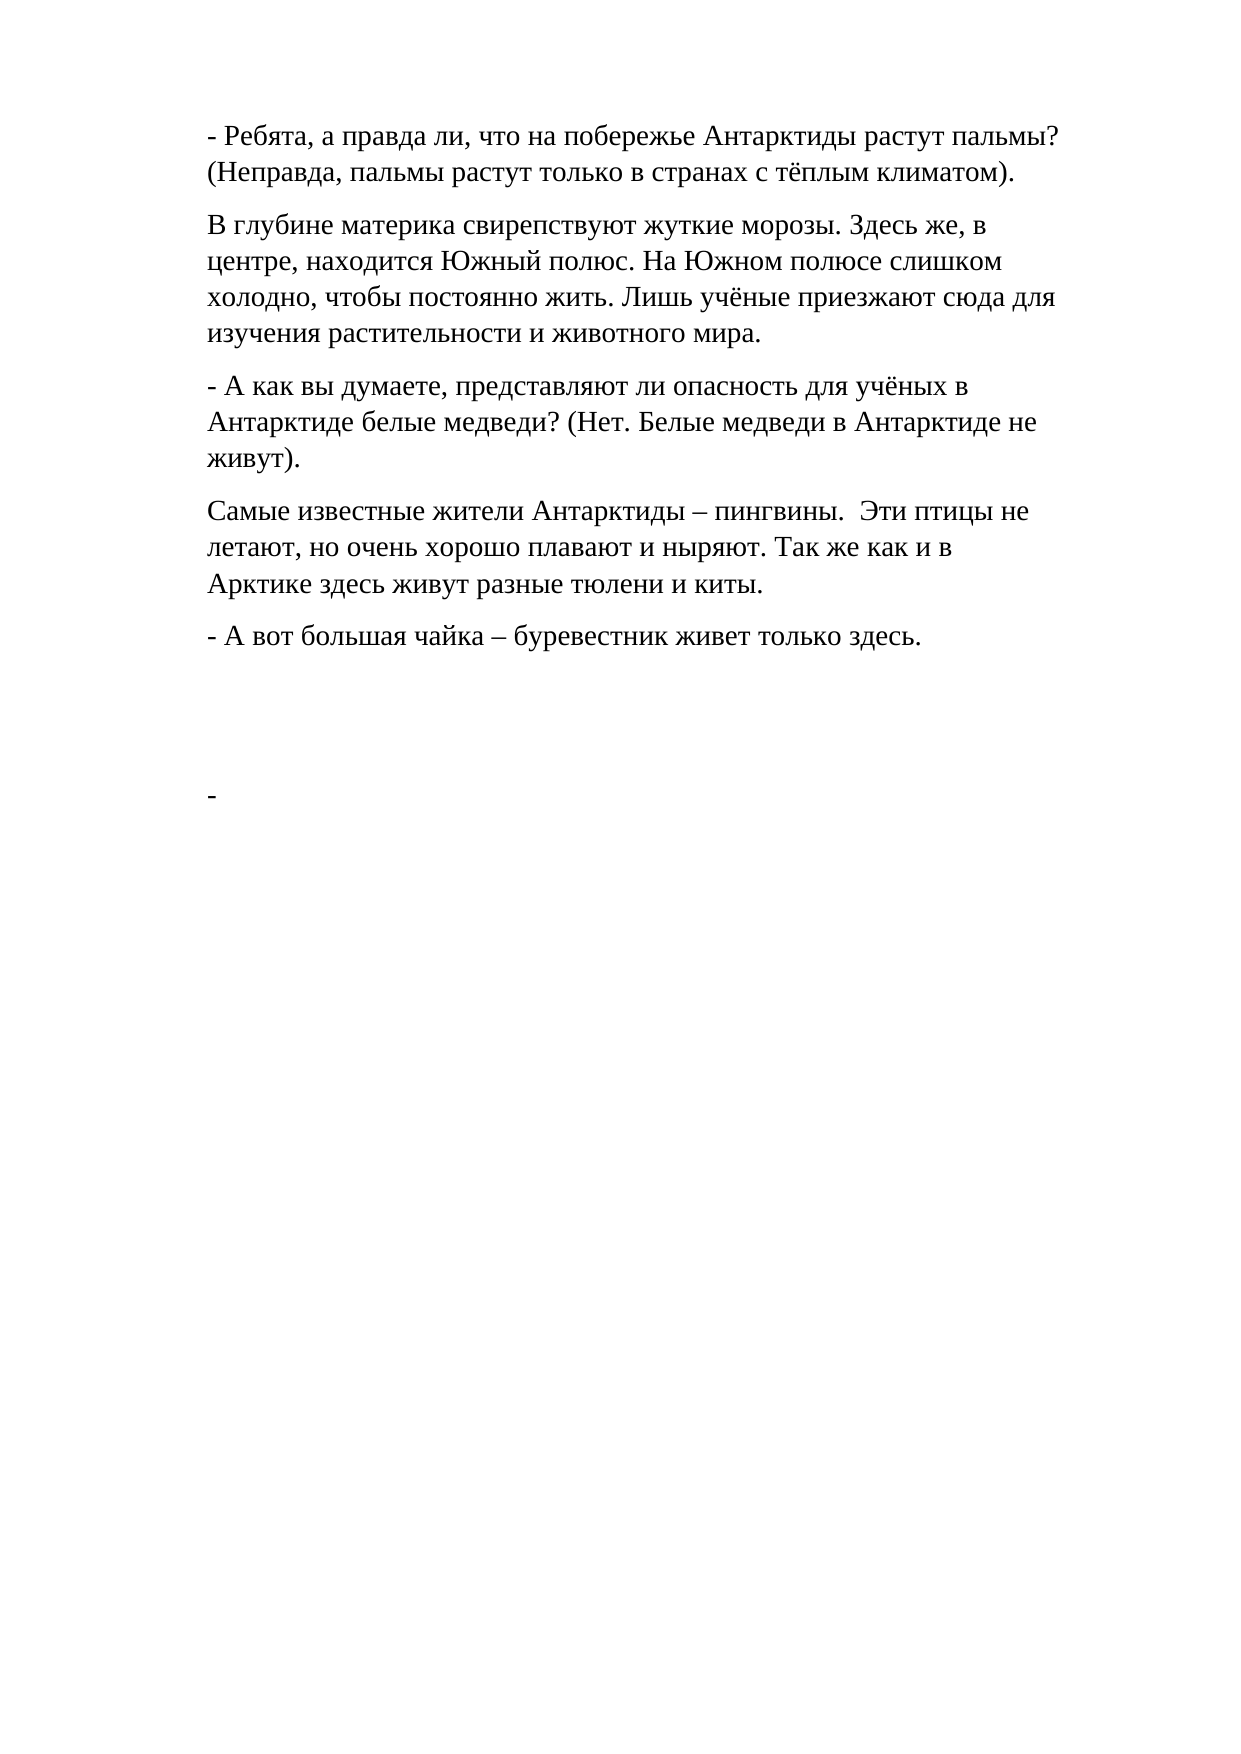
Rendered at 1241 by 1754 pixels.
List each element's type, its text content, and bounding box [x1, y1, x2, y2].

text - [207, 777, 1063, 811]
text - Ребята, а правда ли, что на побережье Антарктиды растут пальмы? (Неправда, пальмы растут только в странах с тёплым климатом). [207, 118, 1063, 188]
text В глубине материка свирепствуют жуткие морозы. Здесь же, в центре, находится Южный полюс. На Южном полюсе слишком холодно, чтобы постоянно жить. Лишь учёные приезжают сюда для изучения растительности и животного мира. [207, 207, 1063, 349]
text - А как вы думаете, представляют ли опасность для учёных в Антарктиде белые медведи? (Нет. Белые медведи в Антарктиде не живут). [207, 368, 1063, 474]
text - А вот большая чайка – буревестник живет только здесь. [207, 618, 1063, 652]
text Самые известные жители Антарктиды – пингвины. Эти птицы не летают, но очень хорошо плавают и ныряют. Так же как и в Арктике здесь живут разные тюлени и киты. [207, 493, 1063, 599]
